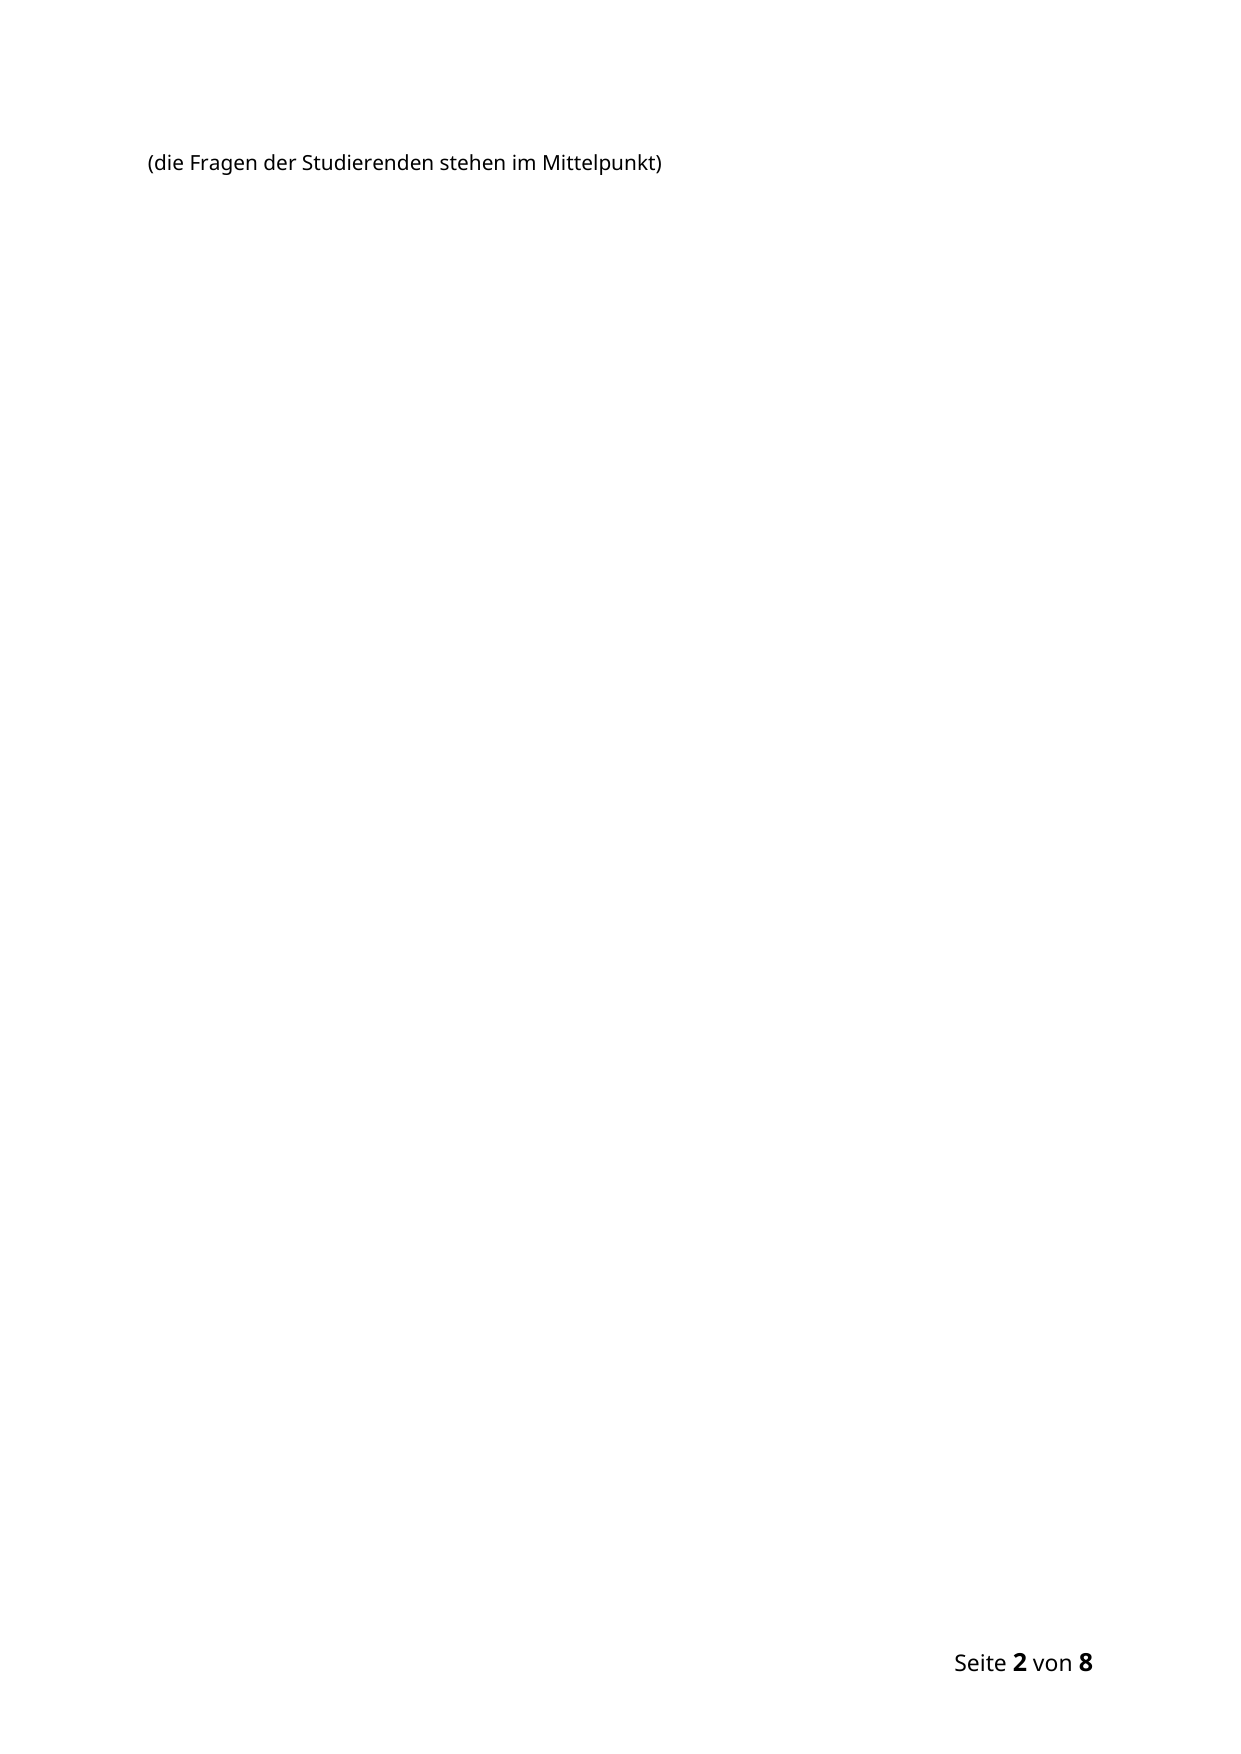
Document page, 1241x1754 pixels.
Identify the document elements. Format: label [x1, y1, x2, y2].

text [148, 148, 1093, 204]
